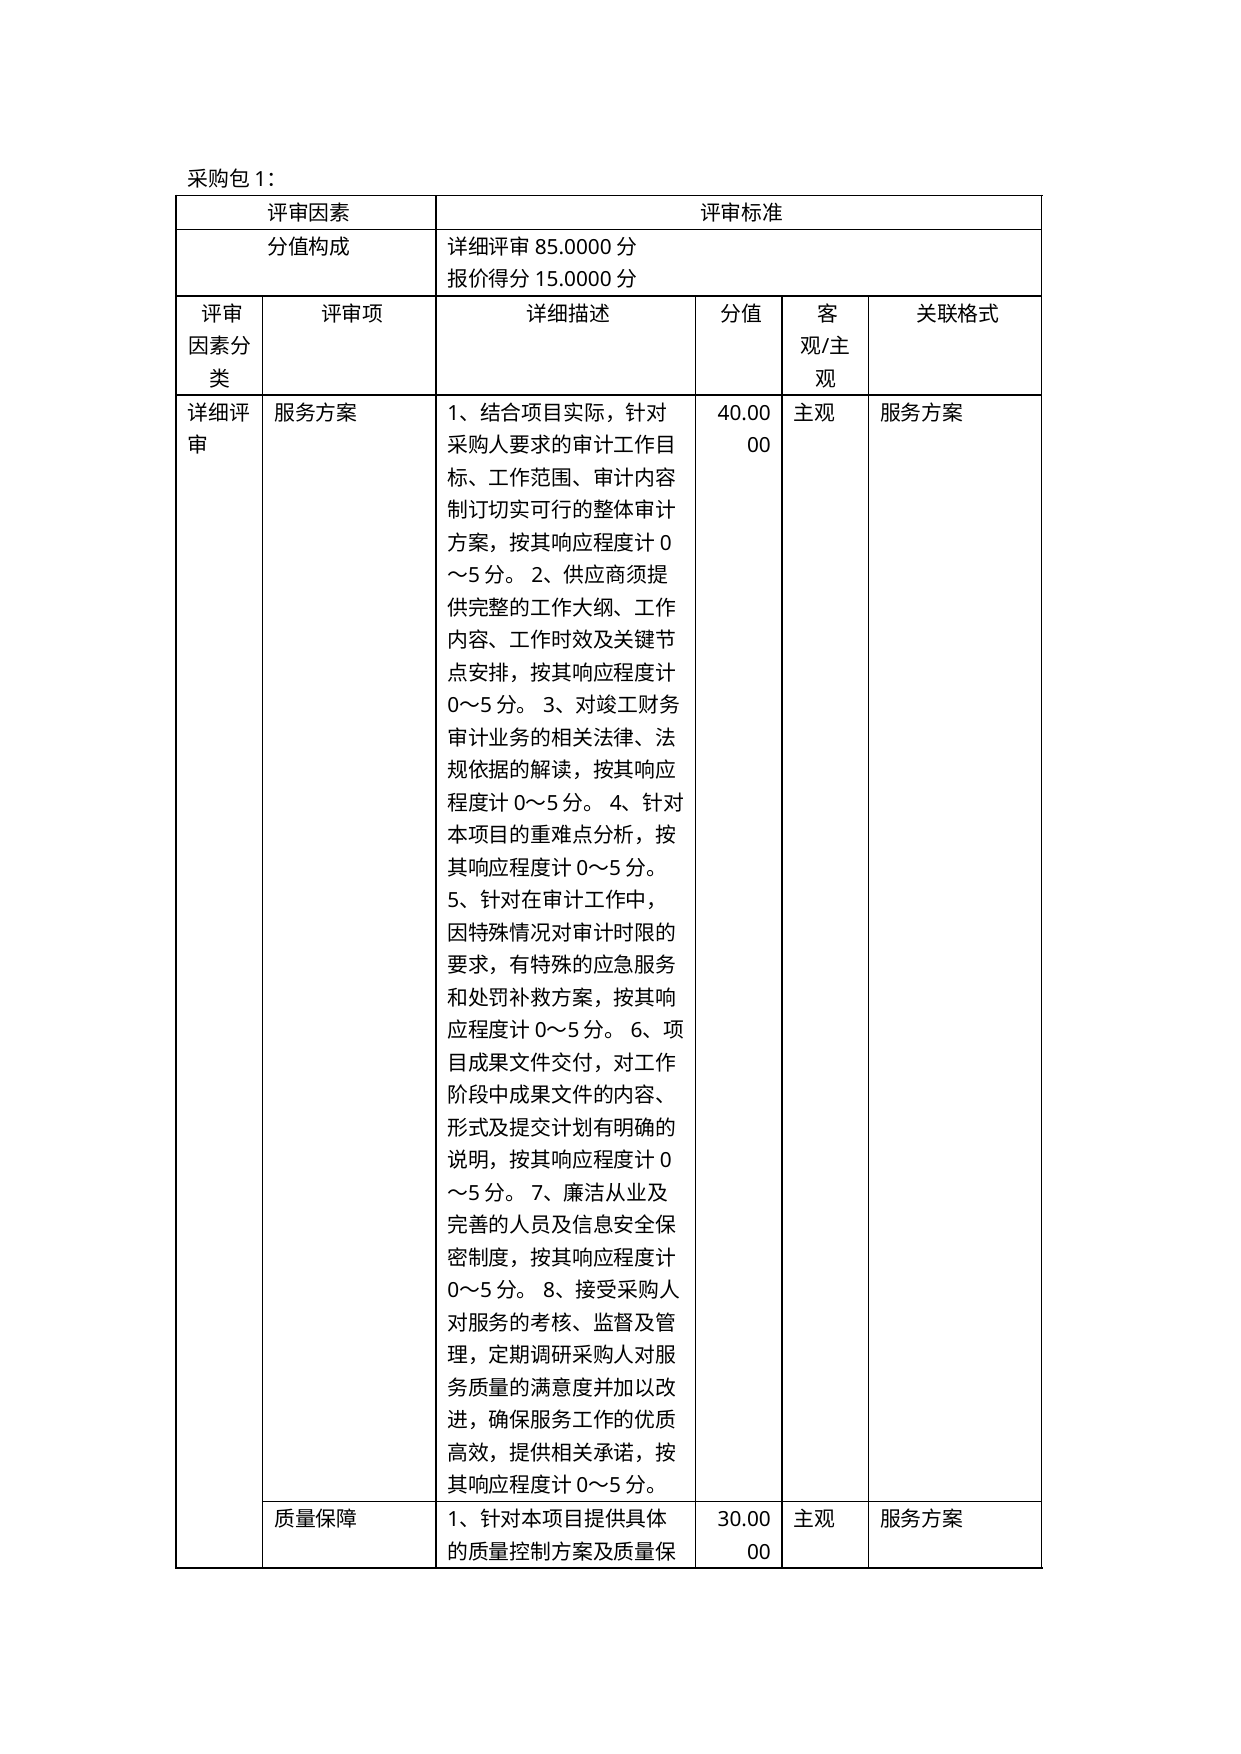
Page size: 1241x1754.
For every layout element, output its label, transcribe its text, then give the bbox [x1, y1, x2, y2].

table_cell 40.0000 [696, 396, 781, 1501]
table_cell 质量保障 [263, 1502, 435, 1567]
table_cell 分值构成 [177, 230, 435, 295]
table_cell 服务方案 [263, 396, 435, 1501]
table_cell 服务方案 [869, 1502, 1041, 1567]
table_cell 评审因素分类 [177, 297, 262, 394]
table_cell 详细描述 [437, 297, 695, 394]
table_cell 30.0000 [696, 1502, 781, 1567]
table_cell 关联格式 [869, 297, 1041, 394]
text 采购包1： [187, 162, 1053, 194]
table_cell 主观 [783, 1502, 868, 1567]
table_cell 详细评审85.0000分 报价得分15.0000分 [437, 230, 1041, 295]
table_cell 分值 [696, 297, 781, 394]
table_cell 1、结合项目实际，针对采购人要求的审计工作目标、工作范围、审计内容制订切实可行的整体审计方案，按其响应程度计0～5分。 2、供应商须提供完整的工作大纲、工作内容、工作时效及关键节点安排，按其响应程度计0～5分。 3、对竣工财务审计业务的相关法律、法规依据的解读，按其响应程度计0～5分。 4、针对本项目的重难点分析，按其响应程度计0～5分。 5、针对在审计工作中，因特殊情况对审计时限的要求，有特殊的应急服务和处罚补救方案，按其响应程度计0～5分。 6、项目成果文件交付，对工作阶段中成果文件的内容、形式及提交计划有明确的说明，按其响应程度计0～5分。 7、廉洁从业及完善的人员及信息安全保密制度，按其响应程度计0～5分。 8、接受采购人对服务的考核、监督及管理，定期调研采购人对服务质量的满意度并加以改进，确保服务工作的优质高效，提供相关承诺，按其响应程度计0～5分。 [437, 396, 695, 1501]
table_cell 主观 [783, 396, 868, 1501]
table_header 评审标准 [437, 196, 1041, 228]
table_header 评审因素 [177, 196, 435, 228]
table_cell 服务方案 [869, 396, 1041, 1501]
table_cell 详细评审 [177, 396, 262, 1567]
table_cell 客观/主观 [783, 297, 868, 394]
table_cell 评审项 [263, 297, 435, 394]
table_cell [437, 1502, 695, 1567]
